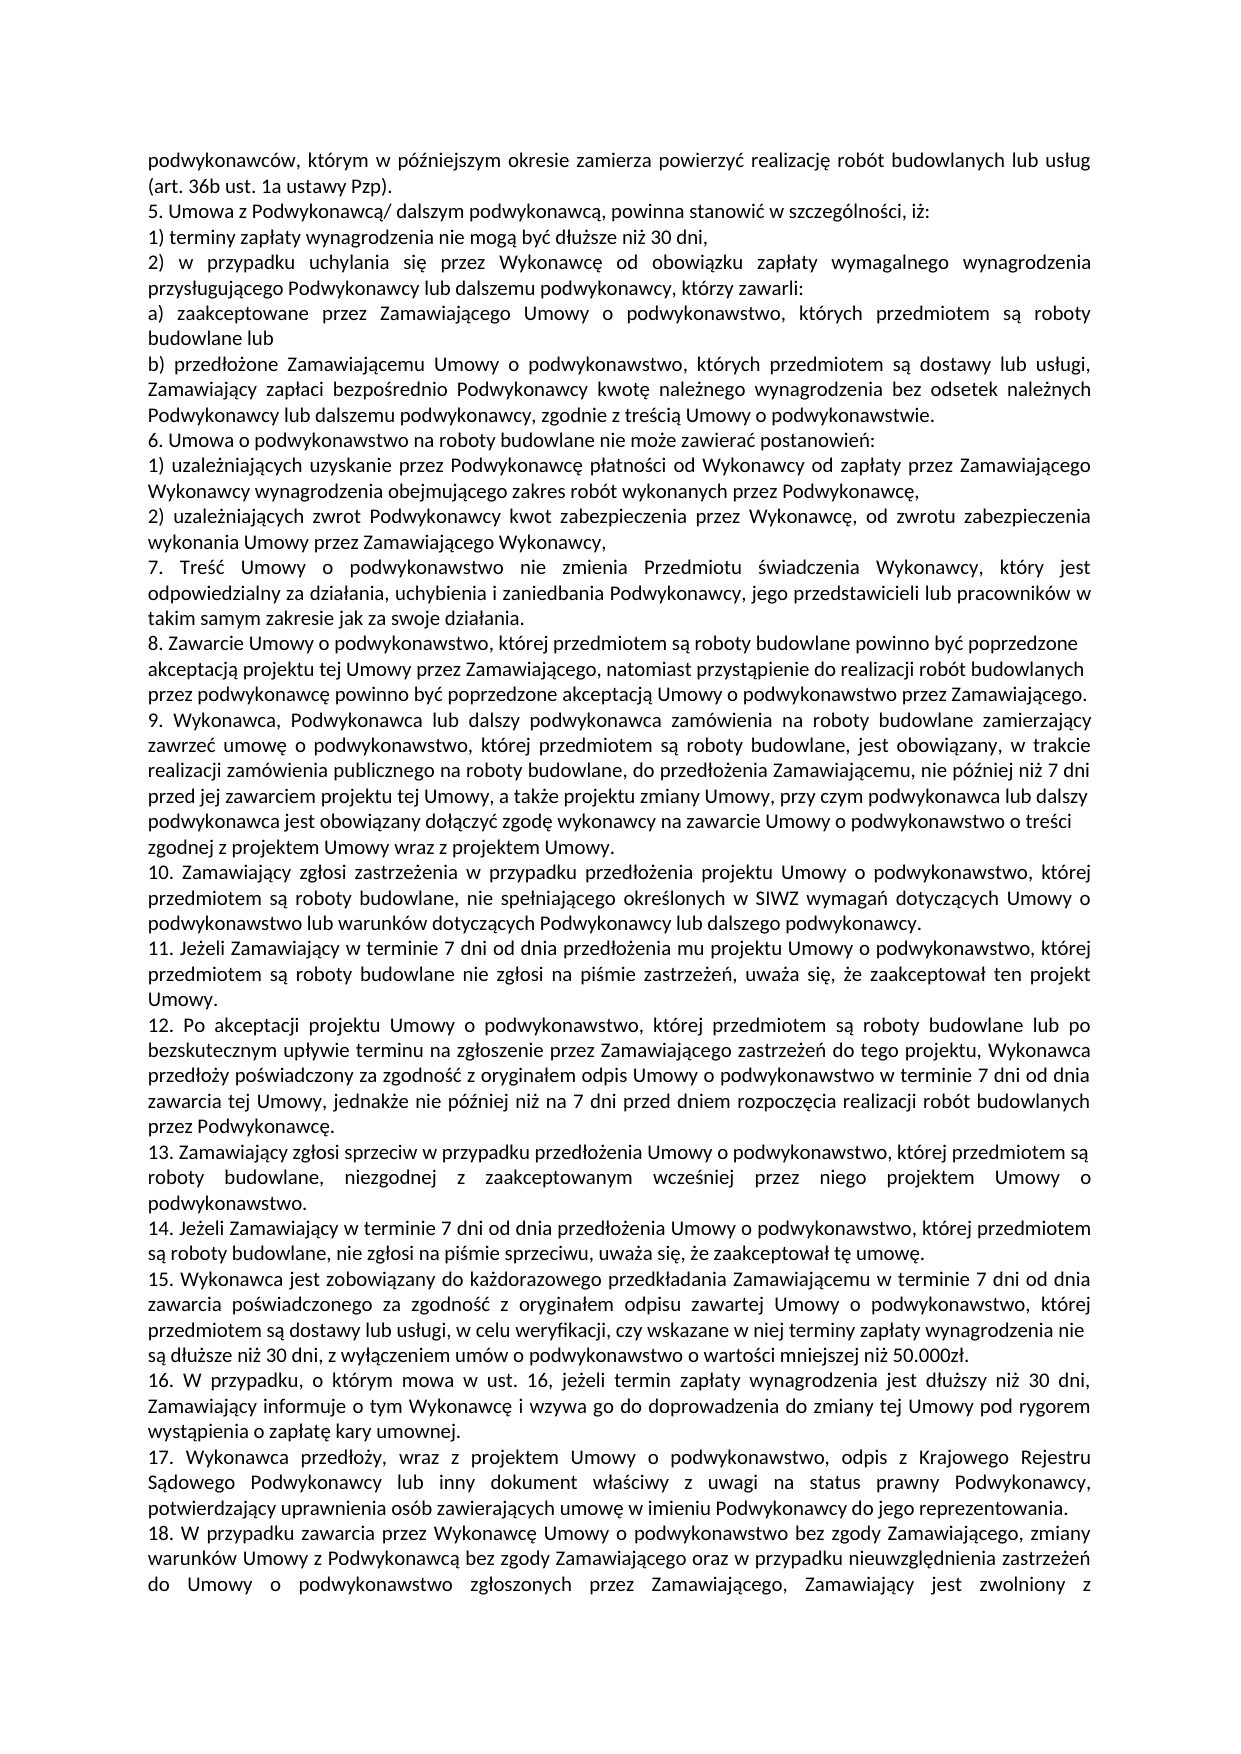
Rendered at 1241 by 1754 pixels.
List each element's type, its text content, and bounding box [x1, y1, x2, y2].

text przez podwykonawcę powinno być poprzedzone akceptacją Umowy o podwykonawstwo przez Zamawiającego. [148, 681, 1093, 707]
text a) zaakceptowane przez Zamawiającego Umowy o podwykonawstwo, których przedmiotem są roboty budowlane lub [148, 300, 1093, 351]
text 7. Treść Umowy o podwykonawstwo nie zmienia Przedmiotu świadczenia Wykonawcy, który jest odpowiedzialny za działania, uchybienia i zaniedbania Podwykonawcy, jego przedstawicieli lub pracowników w takim samym zakresie jak za swoje działania. [148, 554, 1093, 631]
text 2) uzależniających zwrot Podwykonawcy kwot zabezpieczenia przez Wykonawcę, od zwrotu zabezpieczenia wykonania Umowy przez Zamawiającego Wykonawcy, [148, 503, 1093, 554]
text zgodnej z projektem Umowy wraz z projektem Umowy. [148, 834, 1093, 859]
text 10. Zamawiający zgłosi zastrzeżenia w przypadku przedłożenia projektu Umowy o podwykonawstwo, której przedmiotem są roboty budowlane, nie spełniającego określonych w SIWZ wymagań dotyczących Umowy o podwykonawstwo lub warunków dotyczących Podwykonawcy lub dalszego podwykonawcy. [148, 859, 1093, 936]
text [148, 148, 1093, 198]
text 9. Wykonawca, Podwykonawca lub dalszy podwykonawca zamówienia na roboty budowlane zamierzający zawrzeć umowę o podwykonawstwo, której przedmiotem są roboty budowlane, jest obowiązany, w trakcie realizacji zamówienia publicznego na roboty budowlane, do przedłożenia Zamawiającemu, nie później niż 7 dni przed jej zawarciem projektu tej Umowy, a także projektu zmiany Umowy, przy czym podwykonawca lub dalszy [148, 707, 1093, 808]
text 13. Zamawiający zgłosi sprzeciw w przypadku przedłożenia Umowy o podwykonawstwo, której przedmiotem są [148, 1139, 1093, 1164]
text są dłuższe niż 30 dni, z wyłączeniem umów o podwykonawstwo o wartości mniejszej niż 50.000zł. [148, 1342, 1093, 1368]
text 2) w przypadku uchylania się przez Wykonawcę od obowiązku zapłaty wymagalnego wynagrodzenia przysługującego Podwykonawcy lub dalszemu podwykonawcy, którzy zawarli: [148, 249, 1093, 300]
text 1) terminy zapłaty wynagrodzenia nie mogą być dłuższe niż 30 dni, [148, 224, 1093, 249]
text 17. Wykonawca przedłoży, wraz z projektem Umowy o podwykonawstwo, odpis z Krajowego Rejestru Sądowego Podwykonawcy lub inny dokument właściwy z uwagi na status prawny Podwykonawcy, potwierdzający uprawnienia osób zawierających umowę w imieniu Podwykonawcy do jego reprezentowania. [148, 1444, 1093, 1520]
text 1) uzależniających uzyskanie przez Podwykonawcę płatności od Wykonawcy od zapłaty przez Zamawiającego Wykonawcy wynagrodzenia obejmującego zakres robót wykonanych przez Podwykonawcę, [148, 453, 1093, 503]
text 5. Umowa z Podwykonawcą/ dalszym podwykonawcą, powinna stanowić w szczególności, iż: [148, 198, 1093, 224]
text akceptacją projektu tej Umowy przez Zamawiającego, natomiast przystąpienie do realizacji robót budowlanych [148, 656, 1093, 681]
text 15. Wykonawca jest zobowiązany do każdorazowego przedkładania Zamawiającemu w terminie 7 dni od dnia zawarcia poświadczonego za zgodność z oryginałem odpisu zawartej Umowy o podwykonawstwo, której przedmiotem są dostawy lub usługi, w celu weryfikacji, czy wskazane w niej terminy zapłaty wynagrodzenia nie [148, 1266, 1093, 1342]
text roboty budowlane, niezgodnej z zaakceptowanym wcześniej przez niego projektem Umowy o podwykonawstwo. [148, 1164, 1093, 1215]
text 6. Umowa o podwykonawstwo na roboty budowlane nie może zawierać postanowień: [148, 427, 1093, 453]
text 12. Po akceptacji projektu Umowy o podwykonawstwo, której przedmiotem są roboty budowlane lub po bezskutecznym upływie terminu na zgłoszenie przez Zamawiającego zastrzeżeń do tego projektu, Wykonawca przedłoży poświadczony za zgodność z oryginałem odpis Umowy o podwykonawstwo w terminie 7 dni od dnia zawarcia tej Umowy, jednakże nie później niż na 7 dni przed dniem rozpoczęcia realizacji robót budowlanych przez Podwykonawcę. [148, 1012, 1093, 1139]
text 14. Jeżeli Zamawiający w terminie 7 dni od dnia przedłożenia Umowy o podwykonawstwo, której przedmiotem są roboty budowlane, nie zgłosi na piśmie sprzeciwu, uważa się, że zaakceptował tę umowę. [148, 1215, 1093, 1266]
text 11. Jeżeli Zamawiający w terminie 7 dni od dnia przedłożenia mu projektu Umowy o podwykonawstwo, której przedmiotem są roboty budowlane nie zgłosi na piśmie zastrzeżeń, uważa się, że zaakceptował ten projekt Umowy. [148, 936, 1093, 1012]
text b) przedłożone Zamawiającemu Umowy o podwykonawstwo, których przedmiotem są dostawy lub usługi, Zamawiający zapłaci bezpośrednio Podwykonawcy kwotę należnego wynagrodzenia bez odsetek należnych Podwykonawcy lub dalszemu podwykonawcy, zgodnie z treścią Umowy o podwykonawstwie. [148, 351, 1093, 427]
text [148, 1520, 1093, 1596]
text 8. Zawarcie Umowy o podwykonawstwo, której przedmiotem są roboty budowlane powinno być poprzedzone [148, 631, 1093, 656]
text podwykonawca jest obowiązany dołączyć zgodę wykonawcy na zawarcie Umowy o podwykonawstwo o treści [148, 808, 1093, 834]
text 16. W przypadku, o którym mowa w ust. 16, jeżeli termin zapłaty wynagrodzenia jest dłuższy niż 30 dni, Zamawiający informuje o tym Wykonawcę i wzywa go do doprowadzenia do zmiany tej Umowy pod rygorem wystąpienia o zapłatę kary umownej. [148, 1368, 1093, 1444]
